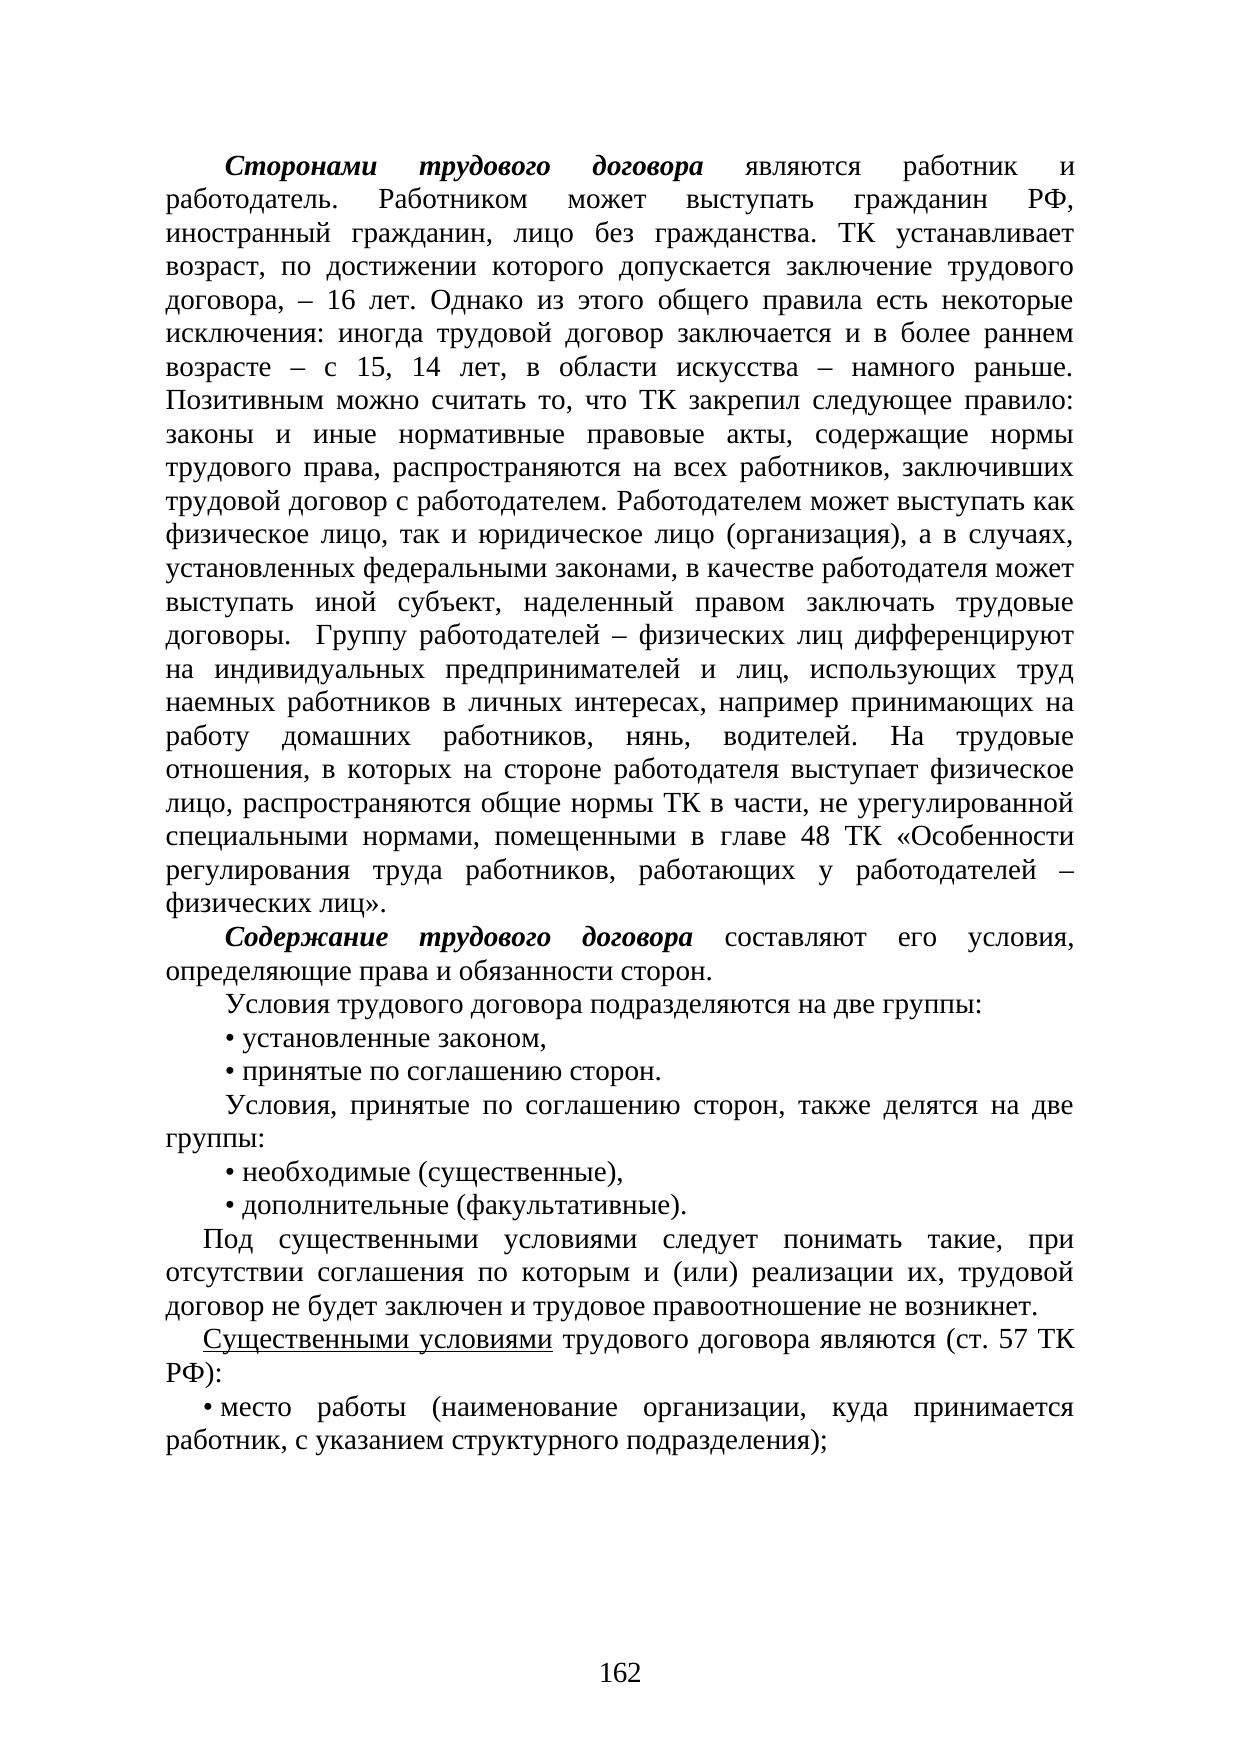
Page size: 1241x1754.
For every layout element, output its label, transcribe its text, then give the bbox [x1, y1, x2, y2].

text • установленные законом, [165, 1020, 1075, 1053]
text Под существенными условиями следует понимать такие, при отсутствии соглашения по которым и (или) реализации их, трудовой договор не будет заключен и трудовое правоотношение не возникнет. [165, 1221, 1075, 1322]
text • дополнительные (факультативные). [165, 1187, 1075, 1221]
text Содержание трудового договора составляют его условия, определяющие права и обязанности сторон. [165, 919, 1075, 986]
text #G0Сторонами трудового договора являются работник и работодатель. #G0Работником может выступать гражданин РФ, иностранный гражданин, лицо без гражданства. ТК устанавливает возраст, по достижении которого допускается заключение трудового договора, – 16 лет. Однако из этого общего правила есть некоторые исключения: иногда трудовой договор заключается и в более раннем возрасте – с 15, 14 лет, в области искусства – намного раньше. Позитивным можно считать то, что ТК закрепил следующее правило: #G0законы и иные нормативные правовые акты, содержащие нормы трудового права, распространяются на всех работников, заключивших трудовой договор с работодателем. #G0Работодателем может выступать как физическое лицо, так и юридическое лицо (организация), а в случаях, установленных федеральными законами, в качестве работодателя может выступать иной субъект, наделенный правом заключать трудовые договоры. Группу работодателей – физических лиц дифференцируют на индивидуальных предпринимателей и лиц, использующих труд наемных работников в личных интересах, например принимающих на работу домашних работников, нянь, водителей. На трудовые отношения, в которых на стороне работодателя выступает физическое лицо, распространяются общие нормы ТК в части, не урегулированной специальными нормами, помещенными в главе 48 ТК «Особенности регулирования труда работников, работающих у работодателей – физических лиц». [165, 148, 1075, 919]
text • место работы (наименование организации, куда принимается работник, с указанием структурного подразделения); [165, 1389, 1075, 1456]
text • принятые по соглашению сторон. [165, 1053, 1075, 1087]
text • необходимые (существенные), [165, 1154, 1075, 1187]
text Существенными условиями трудового договора являются (ст. 57 ТК РФ): [165, 1322, 1075, 1389]
text Условия трудового договора подразделяются на две группы: [165, 986, 1075, 1020]
text Условия, принятые по соглашению сторон, также делятся на две группы: [165, 1087, 1075, 1154]
